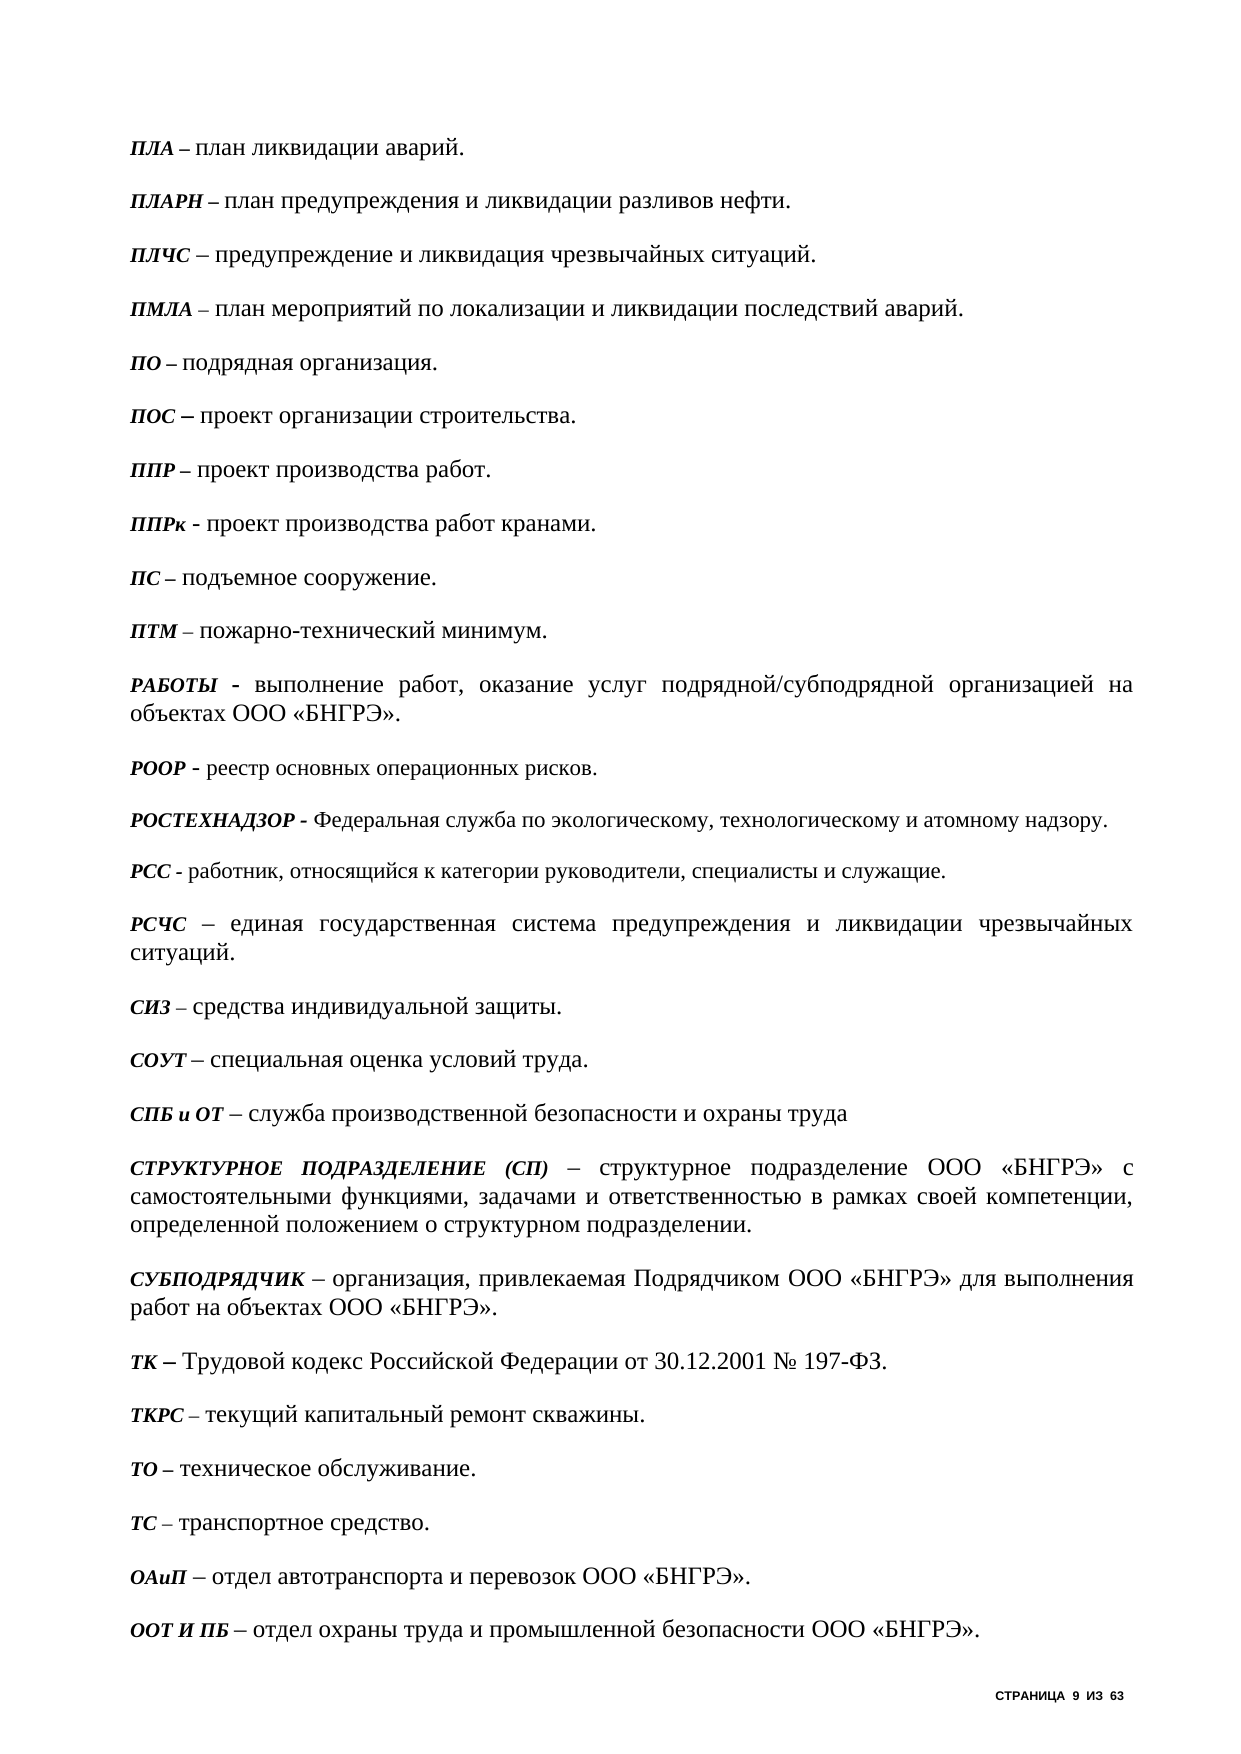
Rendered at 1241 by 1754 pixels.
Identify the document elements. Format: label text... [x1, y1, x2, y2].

text ПЛЧС – предупреждение и ликвидация чрезвычайных ситуаций. [130, 239, 1134, 268]
text ППР – проект производства работ. [130, 454, 1134, 483]
text ППРк - проект производства работ кранами. [130, 508, 1134, 537]
text ТС – транспортное средство. [130, 1507, 1134, 1536]
text ПЛА – план ликвидации аварий. [130, 132, 1134, 161]
text ТО – техническое обслуживание. [130, 1453, 1134, 1482]
text СПБ и ОТ – служба производственной безопасности и охраны труда [130, 1098, 1134, 1127]
text РСС - работник, относящийся к категории руководители, специалисты и служащие. [130, 857, 1134, 883]
text РАБОТЫ - выполнение работ, оказание услуг подрядной/субподрядной организацией на объектах ООО «БНГРЭ». [130, 669, 1134, 727]
text ТК – Трудовой кодекс Российской Федерации от 30.12.2001 № 197-ФЗ. [130, 1346, 1134, 1374]
text СИЗ – средства индивидуальной защиты. [130, 991, 1134, 1019]
text СТРУКТУРНОЕ ПОДРАЗДЕЛЕНИЕ (СП) – структурное подразделение ООО «БНГРЭ» с самостоятельными функциями, задачами и ответственностью в рамках своей компетенции, определенной положением о структурном подразделении. [130, 1152, 1134, 1238]
text ОАиП – отдел автотранспорта и перевозок ООО «БНГРЭ». [130, 1561, 1134, 1589]
text ПЛАРН – план предупреждения и ликвидации разливов нефти. [130, 186, 1134, 214]
text ПО – подрядная организация. [130, 347, 1134, 376]
text ПОС – проект организации строительства. [130, 401, 1134, 429]
text ООТ и ПБ – отдел охраны труда и промышленной безопасности ООО «БНГРЭ». [130, 1614, 1134, 1643]
text ПМЛА – план мероприятий по локализации и ликвидации последствий аварий. [130, 293, 1134, 322]
text ПТМ – пожарно-технический минимум. [130, 616, 1134, 644]
text СУБПОДРЯДЧИК – организация, привлекаемая Подрядчиком ООО «БНГРЭ» для выполнения работ на объектах ООО «БНГРЭ». [130, 1263, 1134, 1321]
text РОСТЕХНАДЗОР - Федеральная служба по экологическому, технологическому и атомному надзору. [130, 806, 1134, 832]
text ТКРС – текущий капитальный ремонт скважины. [130, 1399, 1134, 1428]
text РООР - реестр основных операционных рисков. [130, 752, 1134, 781]
text СОУТ – специальная оценка условий труда. [130, 1044, 1134, 1073]
text РСЧС – единая государственная система предупреждения и ликвидации чрезвычайных ситуаций. [130, 908, 1134, 966]
text ПС – подъемное сооружение. [130, 562, 1134, 591]
